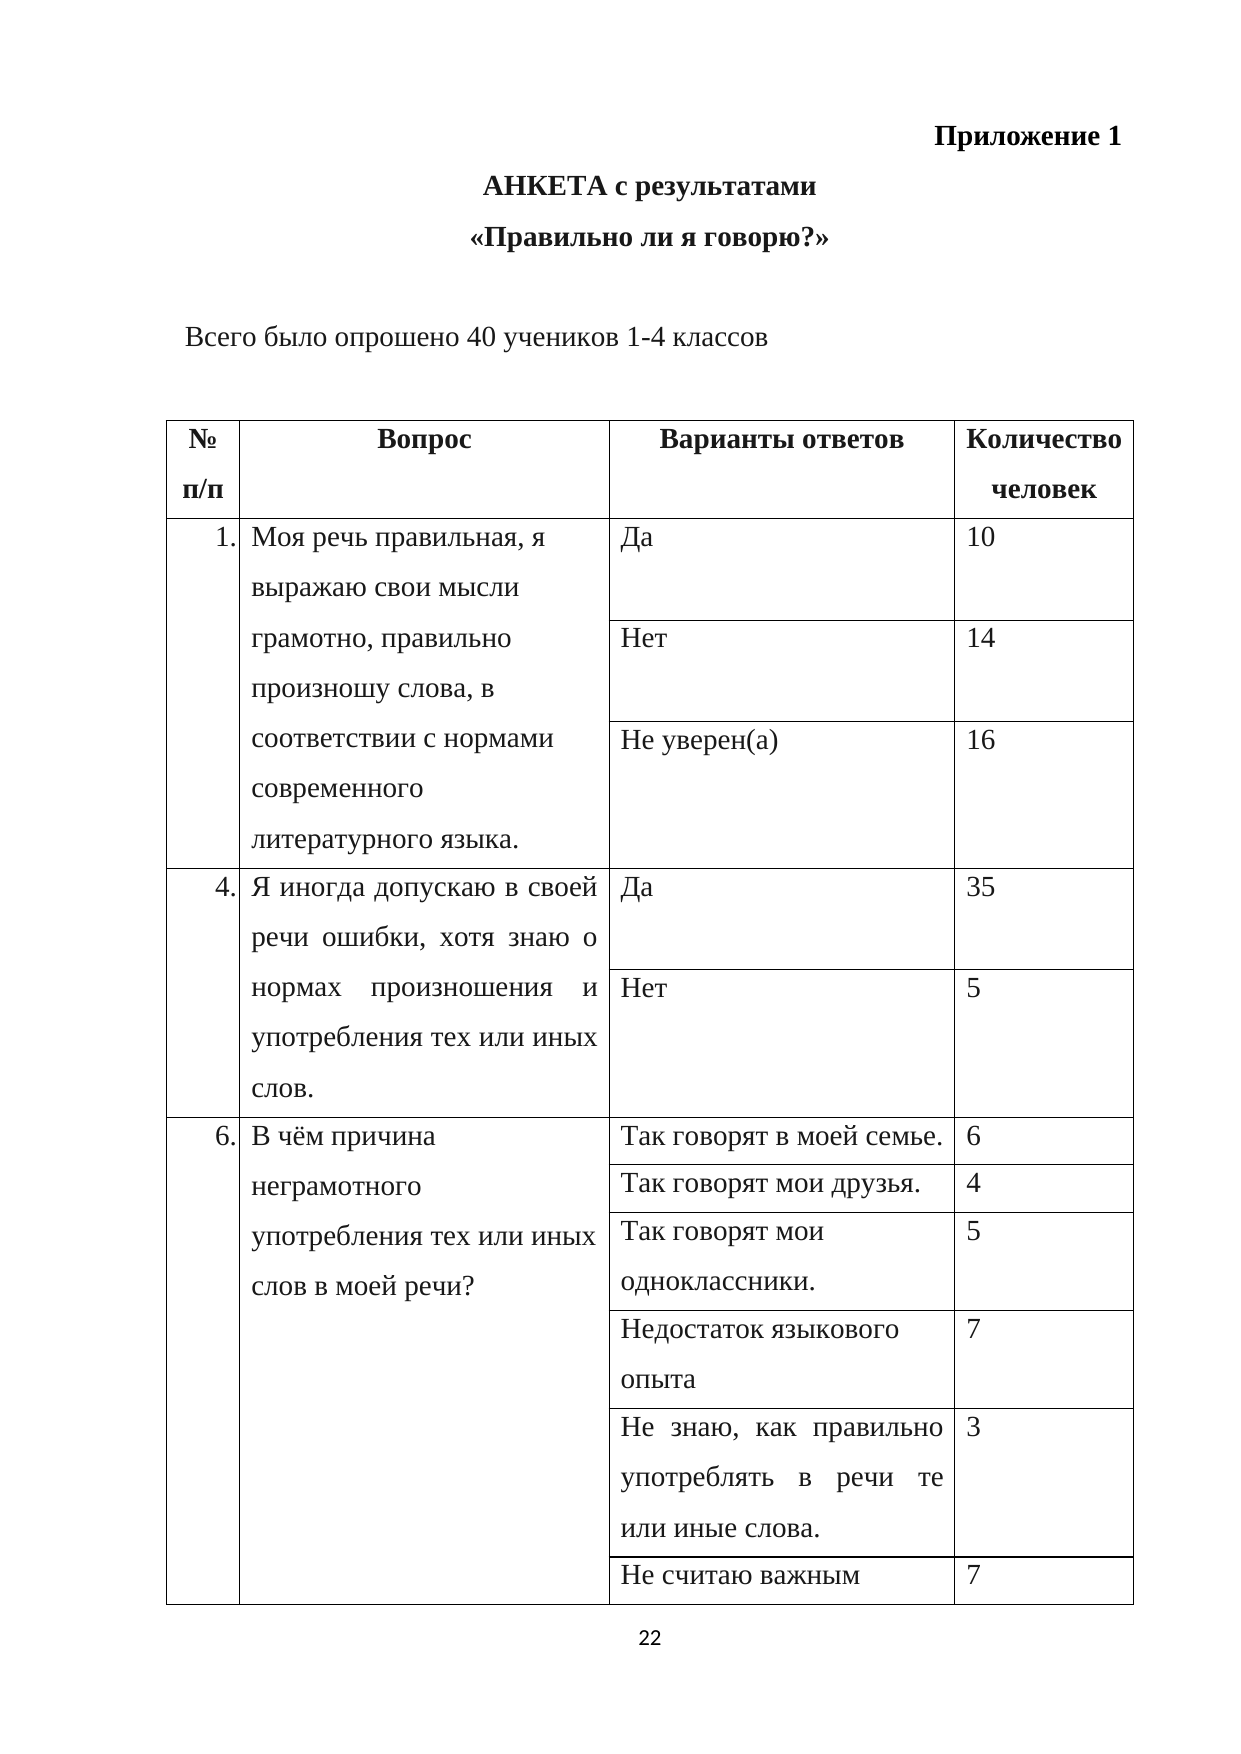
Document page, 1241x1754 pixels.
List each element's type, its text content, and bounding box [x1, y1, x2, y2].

table_cell Я иногда допускаю в своей речи ошибки, хотя знаю о нормах произношения и употребления тех или иных слов. [240, 869, 609, 1117]
table_cell 16 [955, 722, 1133, 868]
table_header Количество человек [955, 421, 1133, 518]
table_cell Нет [610, 621, 954, 721]
table_cell 7 [955, 1558, 1133, 1604]
text Всего было опрошено 40 учеников 1-4 классов [177, 319, 1122, 353]
table_cell Так говорят мои одноклассники. [610, 1213, 954, 1310]
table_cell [610, 1558, 954, 1604]
table_cell 5 [955, 1213, 1133, 1310]
table_cell 10 [955, 519, 1133, 619]
table_cell Да [610, 519, 954, 619]
table_cell [167, 869, 239, 1117]
table_cell В чём причина неграмотного употребления тех или иных слов в моей речи? [240, 1118, 609, 1604]
table_cell 7 [955, 1311, 1133, 1408]
table_cell [167, 519, 239, 868]
table_cell Да [610, 869, 954, 969]
table_cell 4 [955, 1165, 1133, 1212]
text АНКЕТА с результатами [177, 168, 1122, 202]
table_cell 14 [955, 621, 1133, 721]
table_cell Нет [610, 970, 954, 1117]
table_header Вопрос [240, 421, 609, 518]
table_header № п/п [167, 421, 239, 518]
table_cell Так говорят мои друзья. [610, 1165, 954, 1212]
table_cell Не уверен(а) [610, 722, 954, 868]
table_cell [167, 1118, 239, 1604]
table_cell 3 [955, 1409, 1133, 1556]
text Приложение 1 [249, 118, 1122, 152]
table_cell 35 [955, 869, 1133, 969]
table_cell Не знаю, как правильно употреблять в речи те или иные слова. [610, 1409, 954, 1556]
table_cell 6 [955, 1118, 1133, 1164]
table_cell Недостаток языкового опыта [610, 1311, 954, 1408]
table_cell Моя речь правильная, я выражаю свои мысли грамотно, правильно произношу слова, в соответствии с нормами современного литературного языка. [240, 519, 609, 868]
text «Правильно ли я говорю?» [177, 219, 1122, 252]
table_cell 5 [955, 970, 1133, 1117]
table_header Варианты ответов [610, 421, 954, 518]
table_cell Так говорят в моей семье. [610, 1118, 954, 1164]
